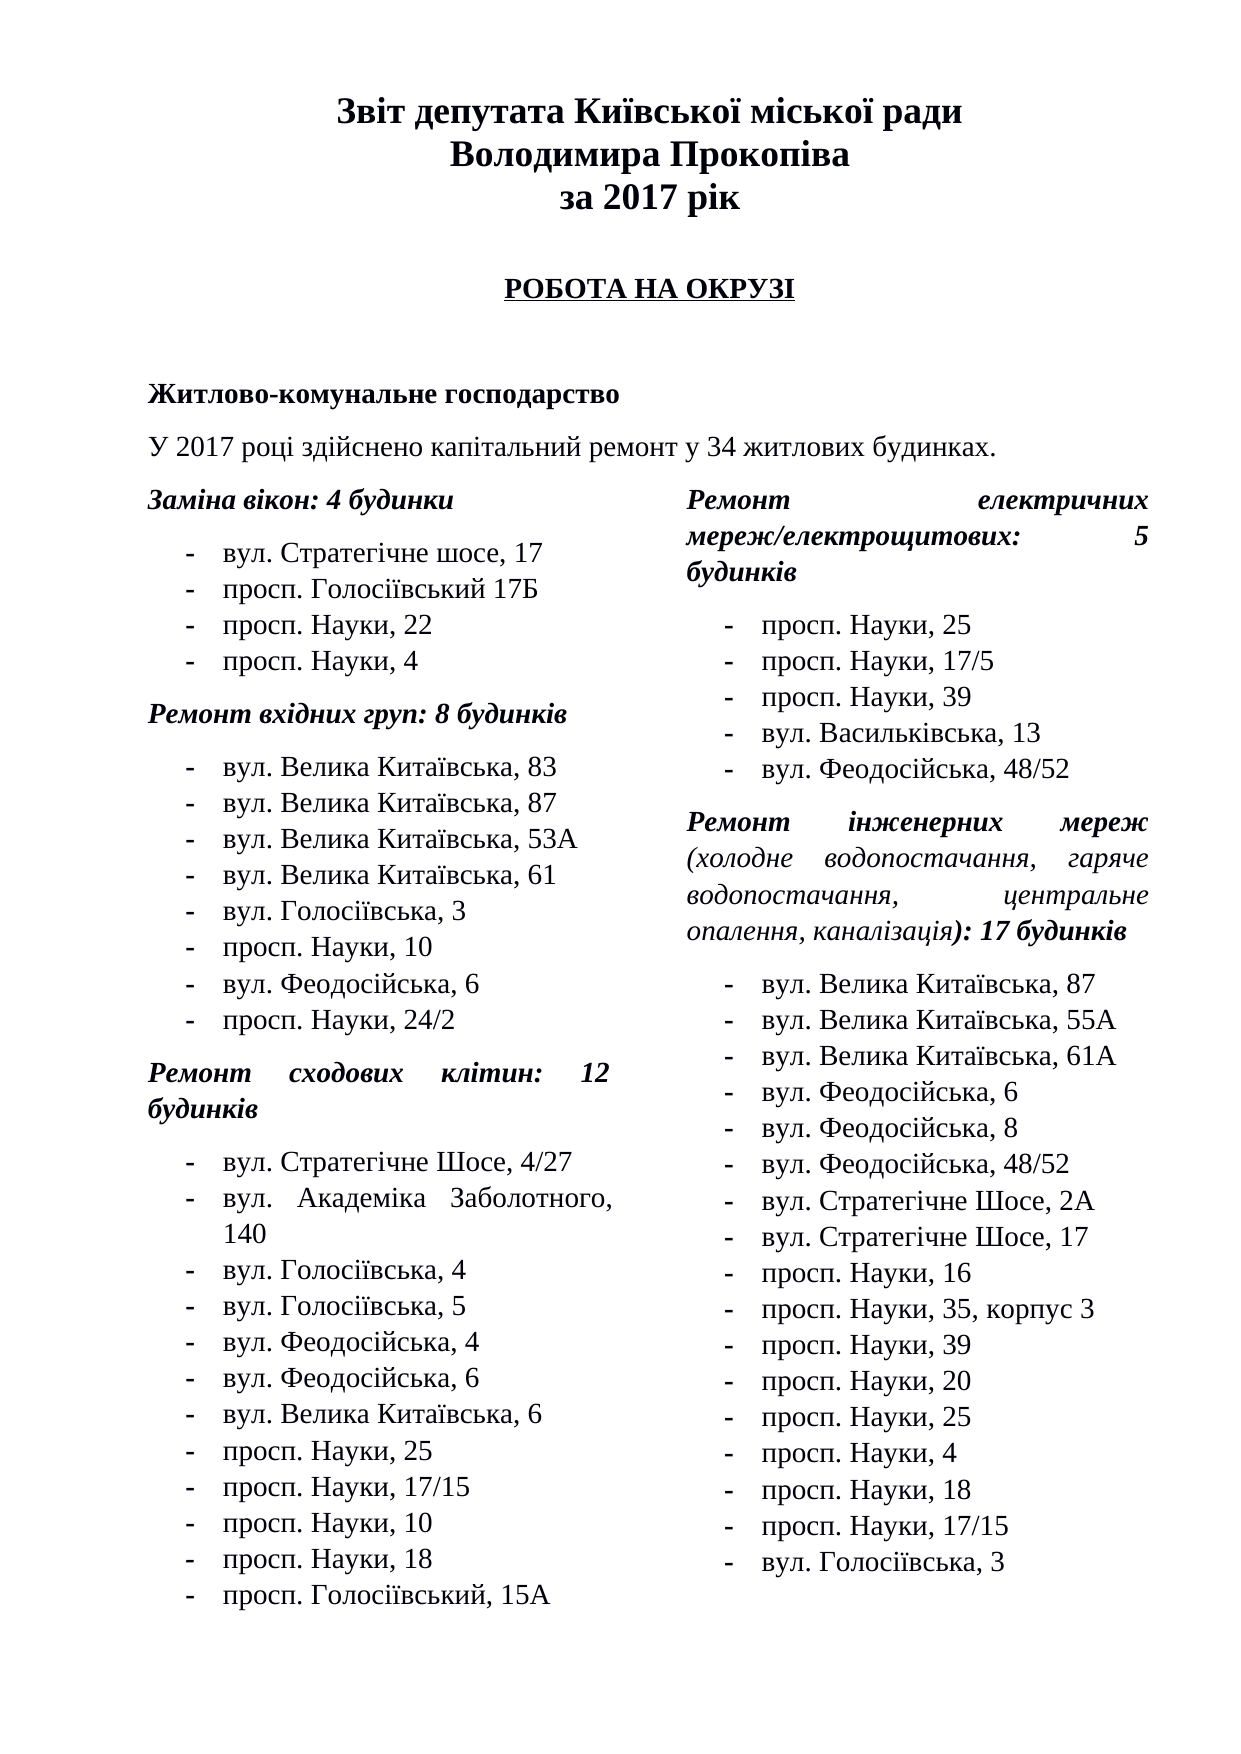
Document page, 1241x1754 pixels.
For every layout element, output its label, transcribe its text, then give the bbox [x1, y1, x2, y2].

list просп. Науки, 4 [185, 643, 613, 677]
list просп. Науки, 18 [724, 1472, 1152, 1505]
list вул. Велика Китаївська, 55А [724, 1002, 1152, 1035]
list просп. Науки, 25 [724, 1399, 1152, 1433]
text Звіт депутата Київської міської ради [148, 88, 1152, 132]
list вул. Феодосiйська, 6 [185, 966, 613, 999]
list просп. Науки, 25 [185, 1433, 613, 1466]
list вул. Велика Китаївська, 87 [185, 785, 613, 818]
list вул. Стратегiчне Шосе, 4/27 [185, 1144, 613, 1177]
list вул. Голосiївська, 5 [185, 1288, 613, 1322]
text Ремонт електричних мереж/електрощитових: 5 будинків [686, 482, 1152, 588]
list просп. Науки, 10 [185, 1505, 613, 1539]
list вул. Академiка Заболотного, 140 [185, 1180, 613, 1249]
list вул. Феодосiйська, 48/52 [724, 1146, 1152, 1180]
list вул. Велика Китаївська, 61А [724, 1038, 1152, 1072]
list вул. Голосiївська, 3 [185, 893, 613, 927]
list вул. Велика Китаївська, 83 [185, 749, 613, 782]
list вул. Стратегiчне Шосе, 2А [724, 1183, 1152, 1216]
text Заміна вікон: 4 будинки [148, 482, 613, 516]
list вул. Стратегiчне шосе, 17 [185, 535, 613, 568]
list просп. Голосiївський, 15А [185, 1577, 613, 1611]
list просп. Науки, 18 [185, 1541, 613, 1575]
list просп. Науки, 22 [185, 607, 613, 641]
text РОБОТА НА ОКРУЗІ [148, 271, 1152, 304]
list просп. Науки, 39 [724, 679, 1152, 713]
list просп. Науки, 25 [724, 607, 1152, 641]
list вул. Голосiївська, 3 [724, 1544, 1152, 1578]
list просп. Науки, 35, корпус 3 [724, 1291, 1152, 1324]
list вул. Феодосiйська, 48/52 [724, 752, 1152, 785]
text Ремонт інженерних мереж (холодне водопостачання, гаряче водопостачання, центральне опалення, каналізація): 17 будинків [686, 804, 1152, 946]
text за 2017 рік [148, 175, 1152, 218]
list вул. Феодосiйська, 4 [185, 1324, 613, 1358]
list вул. Василькiвська, 13 [724, 716, 1152, 749]
text У 2017 році здійснено капітальний ремонт у 34 житлових будинках. [148, 429, 1152, 463]
list просп. Науки, 17/5 [724, 643, 1152, 677]
text Ремонт сходових клітин: 12 будинків [148, 1055, 613, 1124]
list просп. Науки, 24/2 [185, 1002, 613, 1035]
list просп. Науки, 16 [724, 1255, 1152, 1288]
text Володимира Прокопіва [148, 132, 1152, 175]
text Ремонт вхідних груп: 8 будинків [148, 696, 613, 729]
list просп. Науки, 10 [185, 929, 613, 963]
list вул. Велика Китаївська, 6 [185, 1397, 613, 1430]
list вул. Стратегiчне Шосе, 17 [724, 1219, 1152, 1252]
list просп. Науки, 4 [724, 1436, 1152, 1469]
text Житлово-комунальне господарство [148, 376, 1152, 410]
list вул. Голосiївська, 4 [185, 1252, 613, 1286]
list вул. Феодосiйська, 8 [724, 1110, 1152, 1144]
list просп. Голосiївський 17Б [185, 571, 613, 604]
list вул. Феодосiйська, 6 [185, 1361, 613, 1394]
list вул. Велика Китаївська, 87 [724, 966, 1152, 999]
list просп. Науки, 17/15 [185, 1469, 613, 1502]
list вул. Феодосiйська, 6 [724, 1074, 1152, 1108]
list вул. Велика Китаївська, 53А [185, 821, 613, 855]
list просп. Науки, 20 [724, 1363, 1152, 1397]
list вул. Велика Китаївська, 61 [185, 857, 613, 891]
list просп. Науки, 39 [724, 1327, 1152, 1361]
list просп. Науки, 17/15 [724, 1508, 1152, 1541]
